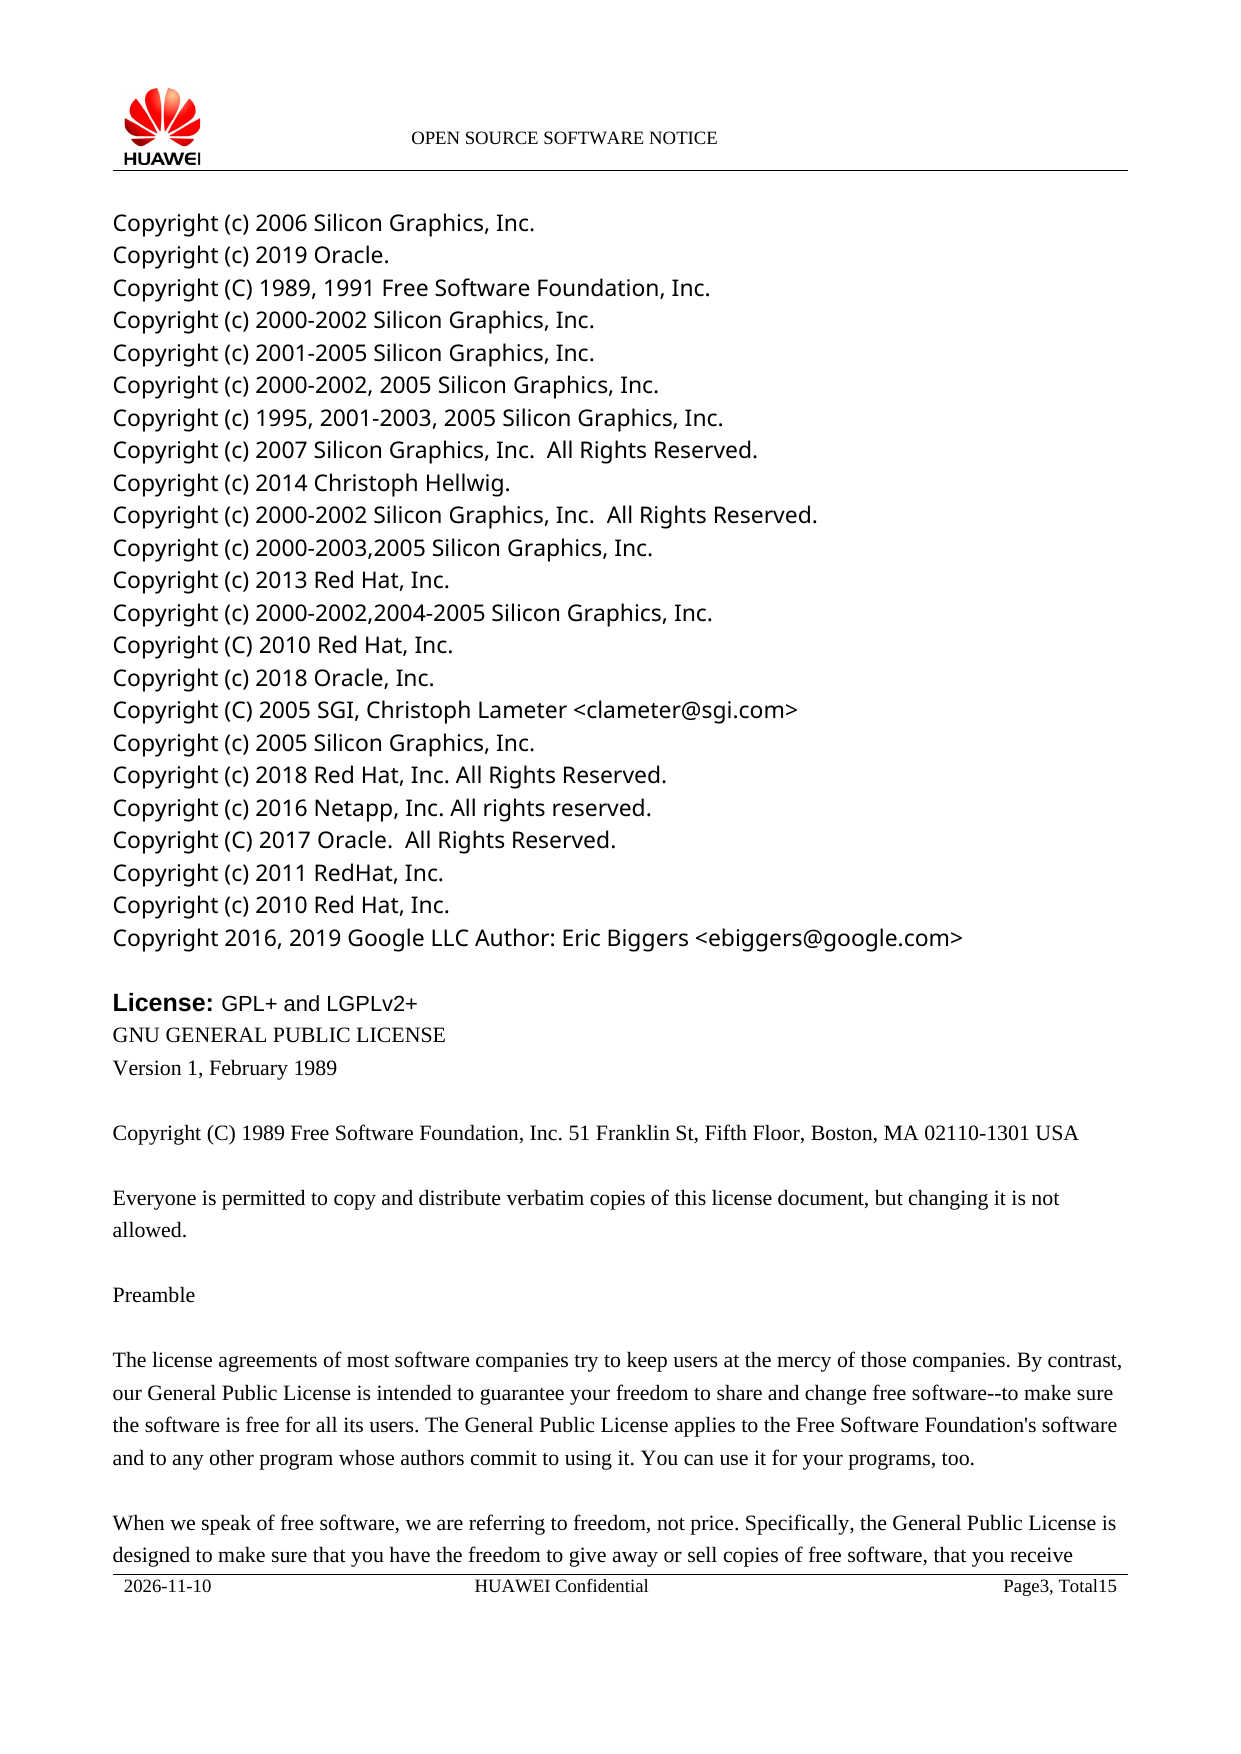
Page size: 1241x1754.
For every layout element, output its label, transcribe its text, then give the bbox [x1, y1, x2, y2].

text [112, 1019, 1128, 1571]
text License: GPL+ and LGPLv2+ [112, 986, 1128, 1019]
picture [124, 88, 201, 165]
